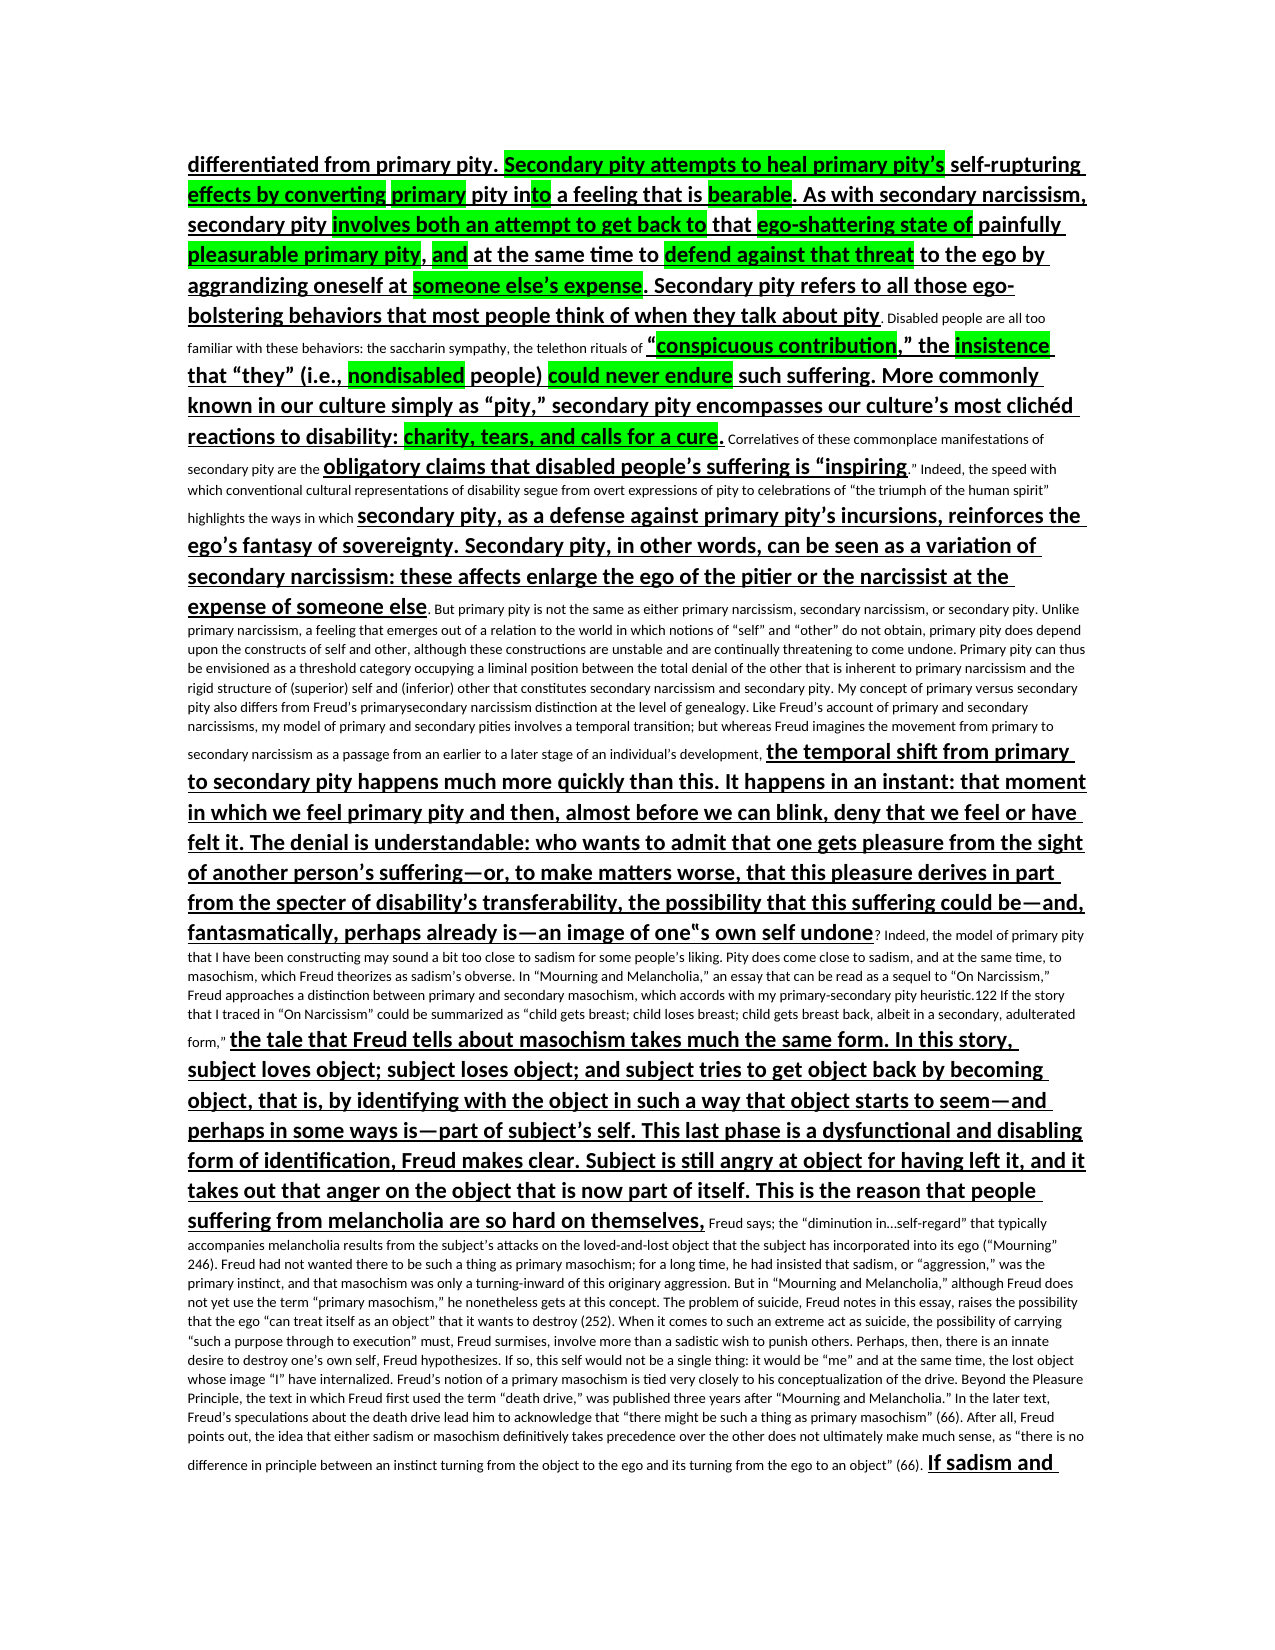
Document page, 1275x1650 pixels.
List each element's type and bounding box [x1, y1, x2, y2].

text [187, 793, 1087, 1476]
text [187, 205, 1087, 792]
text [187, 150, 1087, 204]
